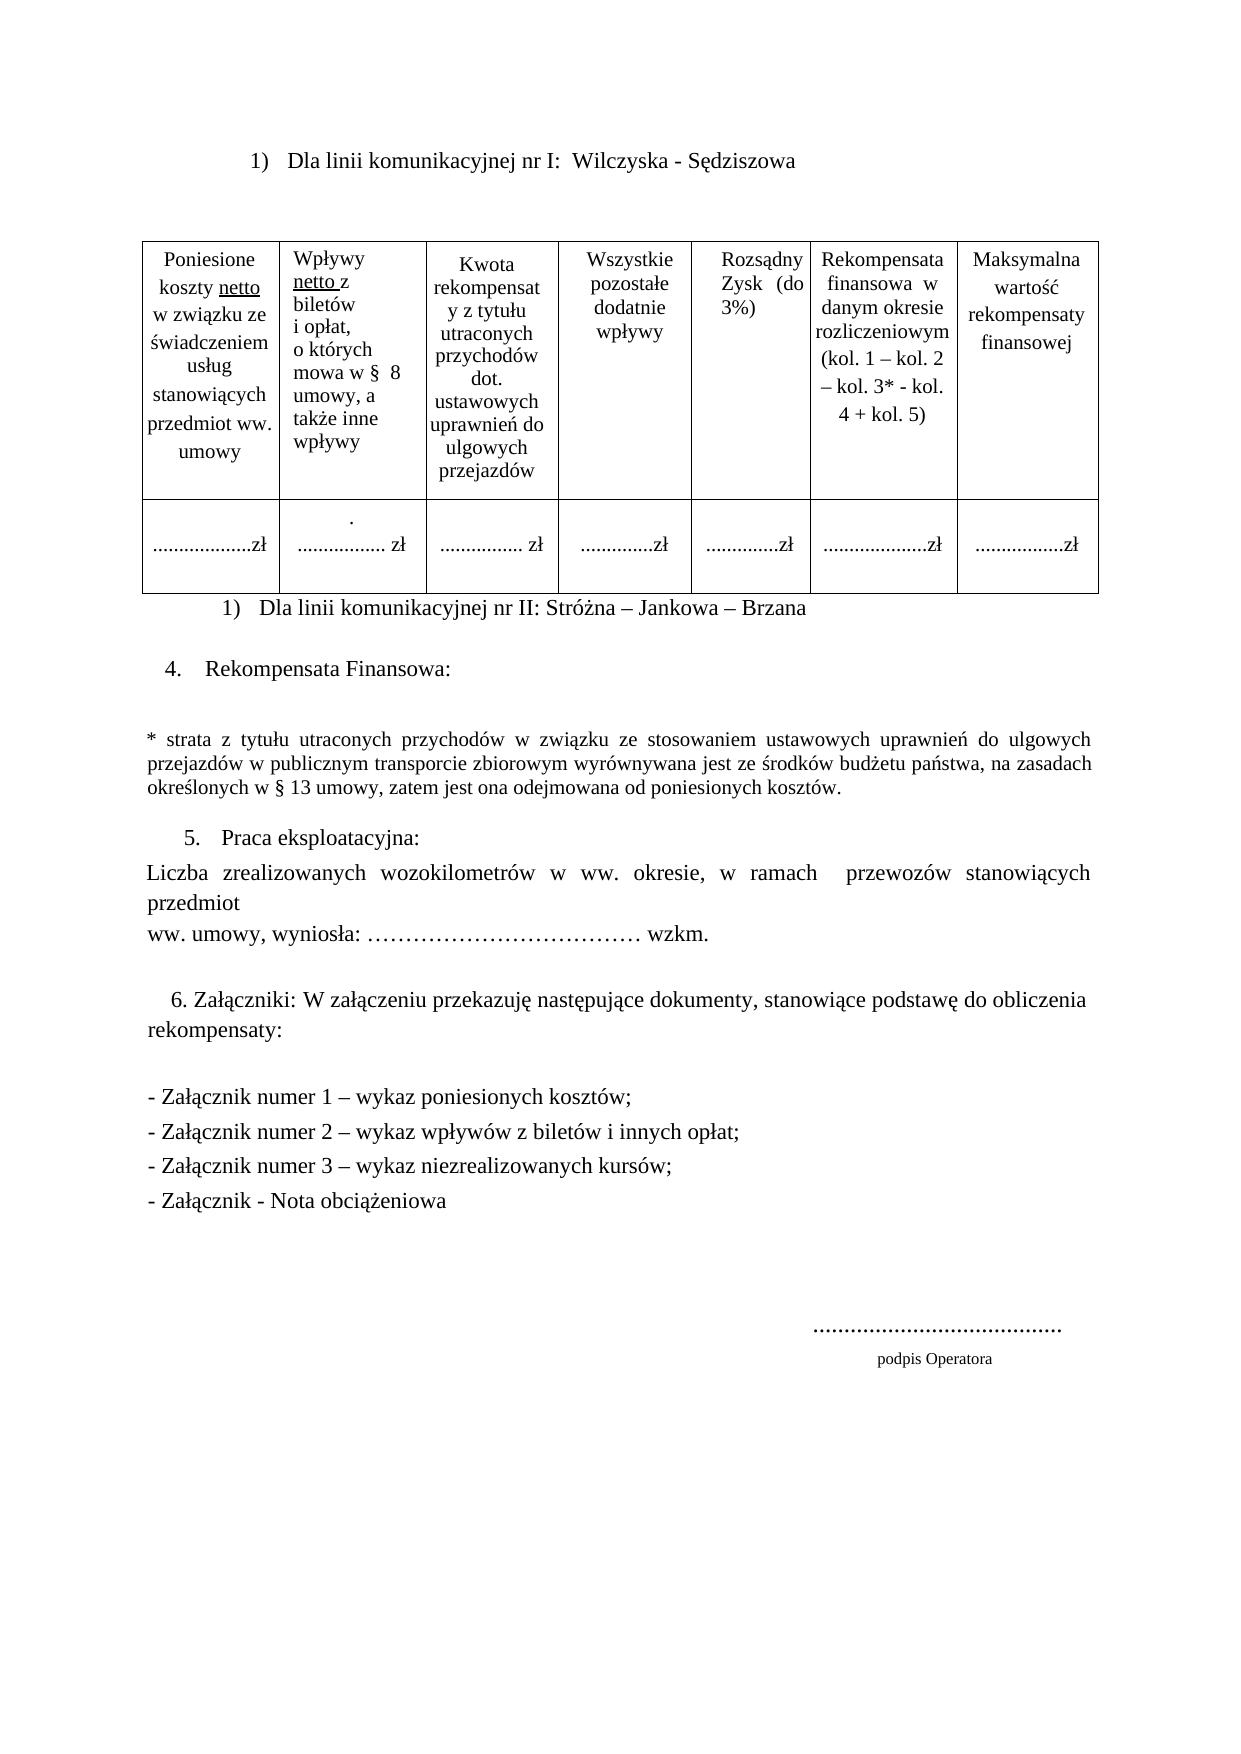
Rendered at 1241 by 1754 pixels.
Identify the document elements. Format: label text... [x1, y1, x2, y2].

table_cell . ................. zł [280, 500, 426, 593]
table_cell ....................zł [811, 500, 957, 593]
table_cell ..............zł [692, 500, 810, 593]
text Liczba zrealizowanych wozokilometrów w ww. okresie, w ramach przewozów stanowiących przedmiot ww. umowy, wyniosła: ……………………………… wzkm. [146, 859, 1092, 946]
text podpis Operatora [177, 1349, 1093, 1368]
list Załącznik numer 3 – wykaz niezrealizowanych kursów; [148, 1152, 841, 1179]
table_header Wpływy netto z biletów i opłat, o których mowa w § 8 umowy, a także inne wpływy [280, 242, 426, 498]
table_cell .................zł [958, 500, 1098, 593]
text 6. Załączniki: W załączeniu przekazuję następujące dokumenty, stanowiące podstawę do obliczenia rekompensaty: [148, 986, 1093, 1043]
list Załącznik - Nota obciążeniowa [148, 1187, 841, 1213]
table_header Kwota rekompensaty z tytułu utraconych przychodów dot. ustawowych uprawnień do ulgowych przejazdów [427, 242, 558, 498]
list Dla linii komunikacyjnej nr II: Stróżna – Jankowa – Brzana [221, 594, 1093, 620]
list Załącznik numer 1 – wykaz poniesionych kosztów; [148, 1083, 841, 1110]
table_header Poniesione koszty netto w związku ze świadczeniem usług stanowiących przedmiot ww. umowy [143, 242, 279, 498]
text 4. Rekompensata Finansowa: [148, 654, 1093, 681]
table_cell ................ zł [427, 500, 558, 593]
list Dla linii komunikacyjnej nr I: Wilczyska - Sędziszowa [249, 148, 1092, 174]
list Praca eksploatacyjna: [183, 822, 1094, 851]
table_cell ...................zł [143, 500, 279, 593]
list Załącznik numer 2 – wykaz wpływów z biletów i innych opłat; [148, 1118, 841, 1144]
table_header Rekompensata finansowa w danym okresie rozliczeniowym (kol. 1 – kol. 2 – kol. 3* - kol. 4 + kol. 5) [811, 242, 957, 498]
text * strata z tytułu utraconych przychodów w związku ze stosowaniem ustawowych uprawnień do ulgowych przejazdów w publicznym transporcie zbiorowym wyrównywana jest ze środków budżetu państwa, na zasadach określonych w § 13 umowy, zatem jest ona odejmowana od poniesionych kosztów. [146, 728, 1093, 799]
table_header Rozsądny Zysk (do 3%) [692, 242, 810, 498]
table_header Maksymalna wartość rekompensaty finansowej [958, 242, 1098, 498]
table_cell ..............zł [559, 500, 691, 593]
text ........................................ [146, 1311, 1094, 1338]
table_header Wszystkie pozostałe dodatnie wpływy [559, 242, 691, 498]
